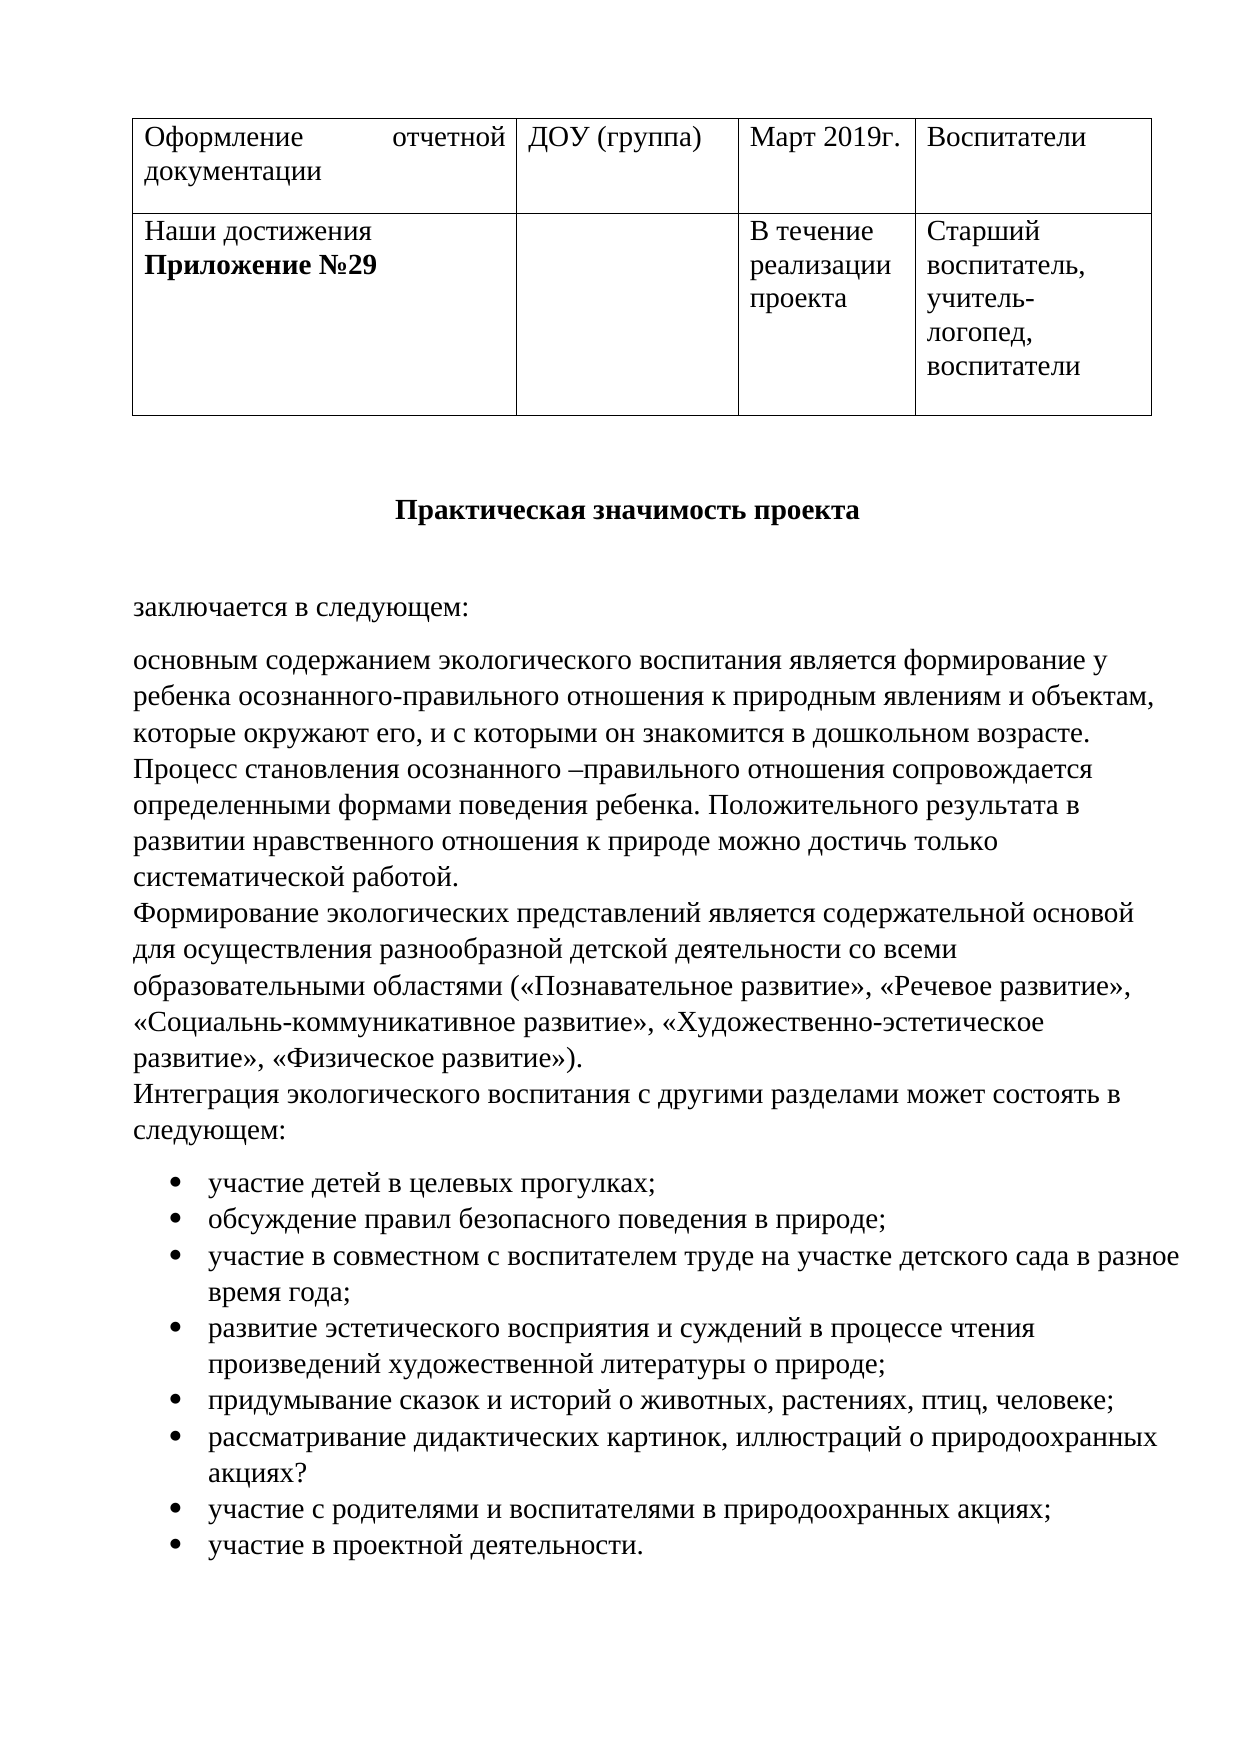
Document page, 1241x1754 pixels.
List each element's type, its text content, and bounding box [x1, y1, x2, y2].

text заключается в следующем: [133, 589, 1181, 623]
text основным содержанием экологического воспитания является формирование у ребенка осознанного-правильного отношения к природным явлениям и объектам, которые окружают его, и с которыми он знакомится в дошкольном возрасте. Процесс становления осознанного –правильного отношения сопровождается определенными формами поведения ребенка. Положительного результата в развитии нравственного отношения к природе можно достичь только систематической работой. Формирование экологических представлений является содержательной основой для осуществления разнообразной детской деятельности со всеми образовательными областями («Познавательное развитие», «Речевое развитие», «Социальнь-коммуникативное развитие», «Художественно-эстетическое развитие», «Физическое развитие»). Интеграция экологического воспитания с другими разделами может состоять в следующем: [133, 642, 1181, 1146]
list участие в совместном с воспитателем труде на участке детского сада в разное время года; [170, 1238, 1181, 1307]
list участие детей в целевых прогулках; [170, 1165, 1181, 1199]
table_cell Воспитатели [916, 119, 1151, 212]
table_cell ДОУ (группа) [517, 119, 738, 212]
list участие с родителями и воспитателями в природоохранных акциях; [170, 1491, 1181, 1525]
list участие в проектной деятельности. [170, 1527, 1181, 1592]
list придумывание сказок и историй о животных, растениях, птиц, человеке; [170, 1382, 1181, 1416]
table_cell Наши достижения Приложение №29 [133, 214, 516, 415]
table_cell [517, 214, 738, 415]
list обсуждение правил безопасного поведения в природе; [170, 1201, 1181, 1235]
text Практическая значимость проекта [74, 492, 1181, 526]
list развитие эстетического восприятия и суждений в процессе чтения произведений художественной литературы о природе; [170, 1310, 1181, 1380]
table_cell Старший воспитатель, учитель-логопед, воспитатели [916, 214, 1151, 415]
list рассматривание дидактических картинок, иллюстраций о природоохранных акциях? [170, 1419, 1181, 1488]
table_cell Март 2019г. [739, 119, 915, 212]
table_cell Оформление отчетной документации [133, 119, 516, 212]
table_cell В течение реализации проекта [739, 214, 915, 415]
